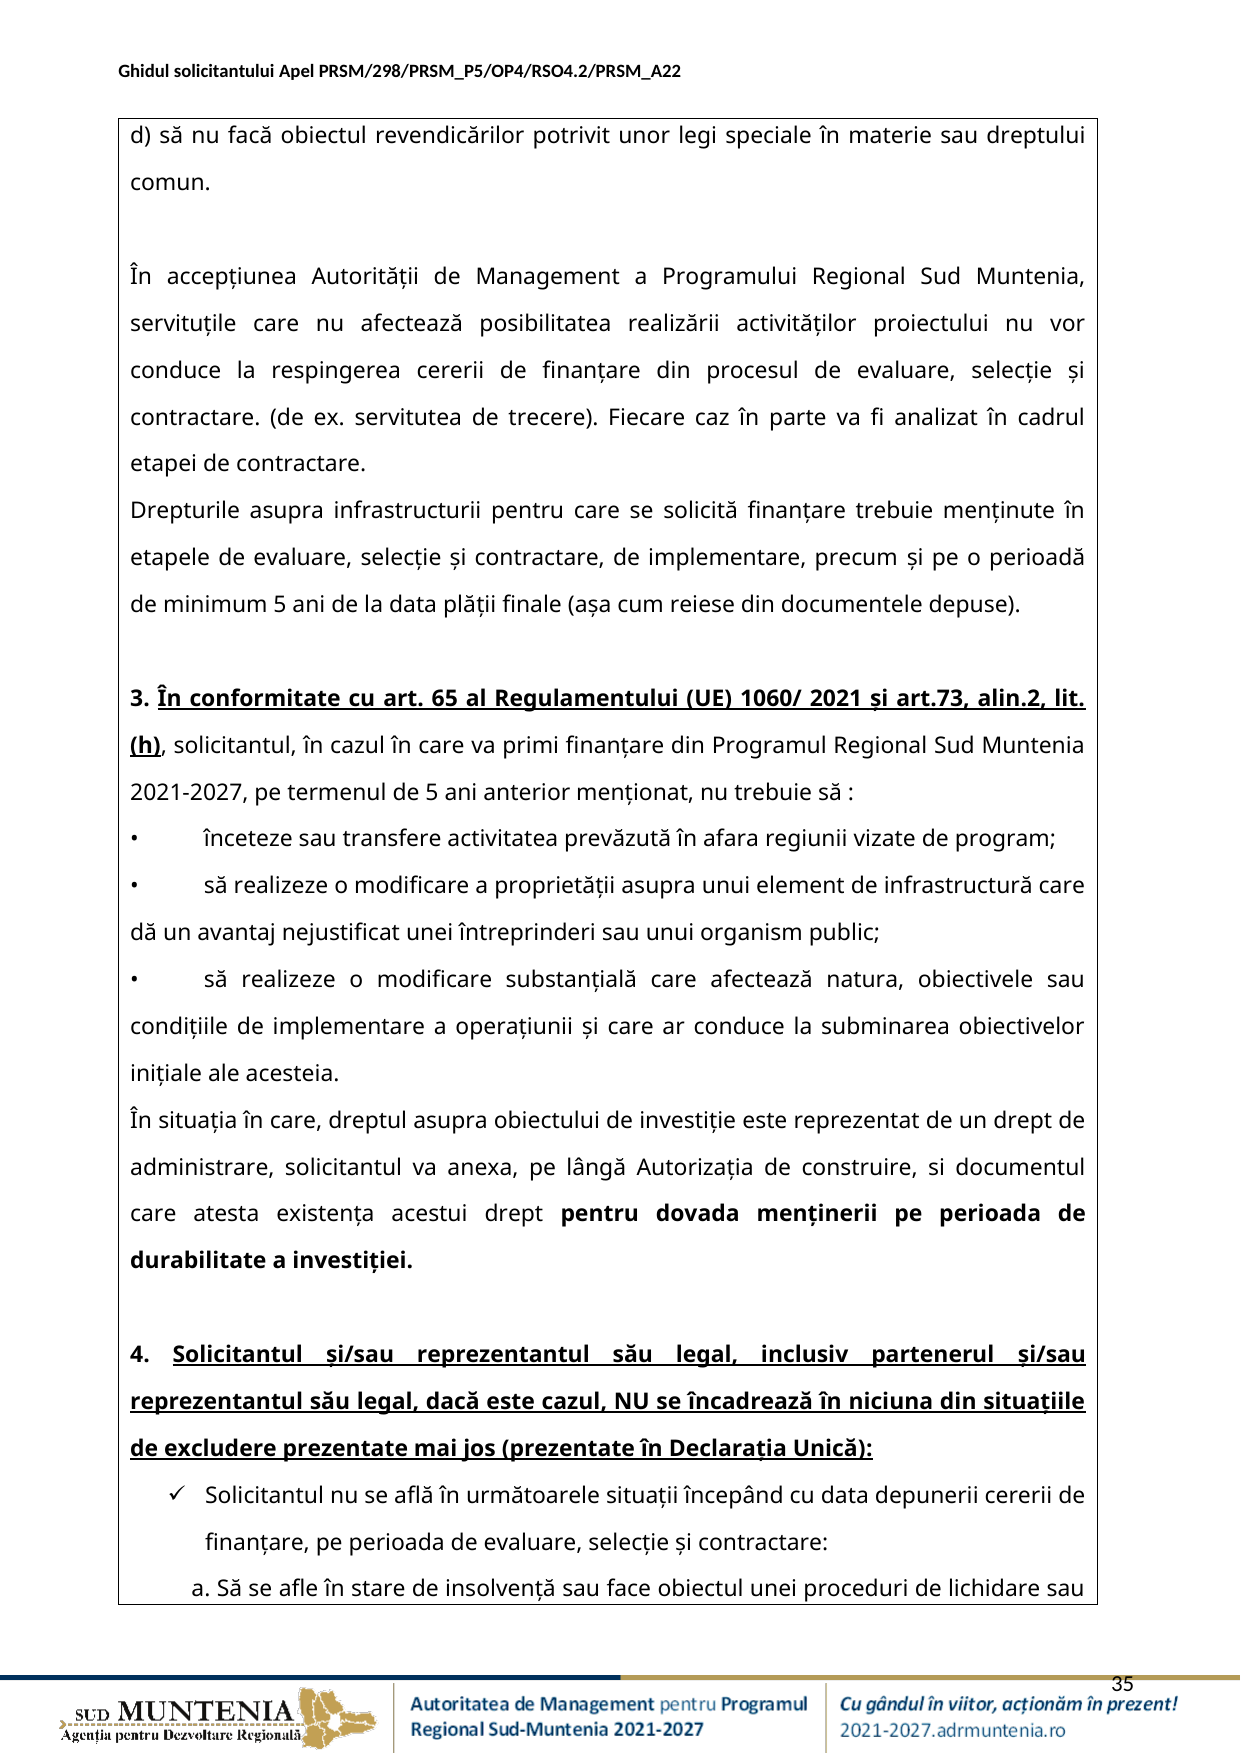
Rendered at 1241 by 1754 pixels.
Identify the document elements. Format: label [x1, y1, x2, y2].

table_header [119, 119, 1097, 1603]
picture [0, 1675, 1241, 1754]
